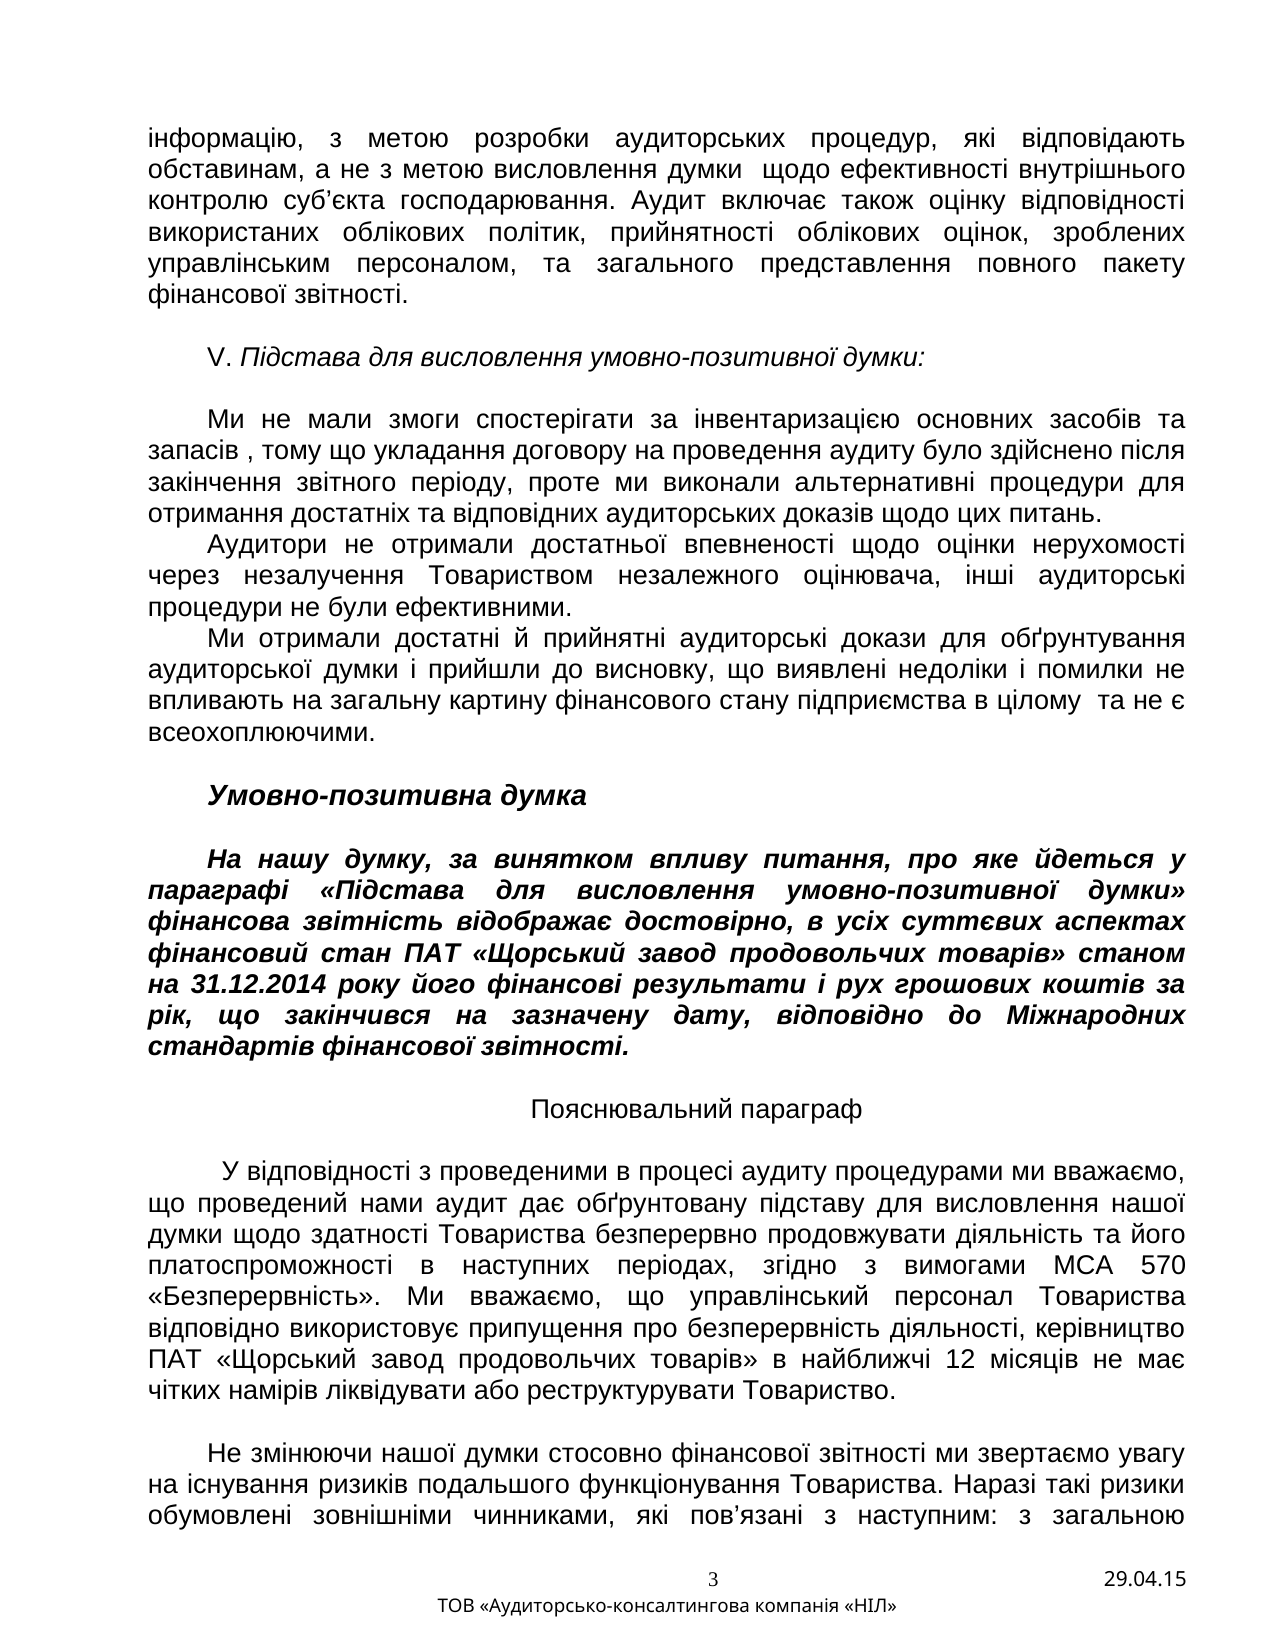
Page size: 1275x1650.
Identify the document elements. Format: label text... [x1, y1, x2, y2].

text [148, 122, 1186, 309]
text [148, 1437, 1186, 1530]
text Ми не мали змоги спостерігати за інвентаризацією основних засобів та запасів , тому що укладання договору на проведення аудиту було здійснено після закінчення звітного періоду, проте ми виконали альтернативнi процедури для отримання достатнiх та вiдповiдних аудиторських доказiв щодо цих питань. [148, 403, 1186, 528]
text Ми отримали достатні й прийнятні аудиторські докази для обґрунтування аудиторської думки і прийшли до висновку, що виявлені недоліки і помилки не впливають на загальну картину фінансового стану підприємства в цілому та не є всеохоплюючими. [148, 622, 1186, 747]
text На нашу думку, за винятком впливу питання, про яке йдеться у параграфі «Підстава для висловлення умовно-позитивної думки» фінансова звітність відображає достовірно, в усіх суттєвих аспектах фінансовий стан ПАТ «Щорський завод продовольчих товарів» станом на 31.12.2014 року його фінансові результати і рух грошових коштів за рік, що закінчився на зазначену дату, відповідно до Міжнародних стандартів фінансової звітності. [148, 843, 1186, 1062]
text Умовно-позитивна думка [148, 778, 1186, 812]
text V. Підстава для висловлення умовно-позитивної думки: [148, 341, 1186, 372]
text Пояснювальний параграф [148, 1093, 1186, 1124]
text Аудитори не отримали достатньої впевненості щодо оцінки нерухомості через незалучення Товариством незалежного оцінювача, інші аудиторські процедури не були ефективними. [148, 528, 1186, 622]
text У відповідності з проведеними в процесі аудиту процедурами ми вважаємо, що проведений нами аудит дає обґрунтовану підставу для висловлення нашої думки щодо здатності Товариства безперервно продовжувати діяльність та його платоспроможності в наступних періодах, згідно з вимогами МСА 570 «Безперервність». Ми вважаємо, що управлiнський персонал Товариства вiдповiдно використовує припущення про безперервнiсть діяльності, керiвництво ПАТ «Щорський завод продовольчих товарів» в найближчi 12 мiсяцiв не має чiтких намiрiв лiквiдувати або реструктурувати Товариство. [148, 1155, 1186, 1405]
